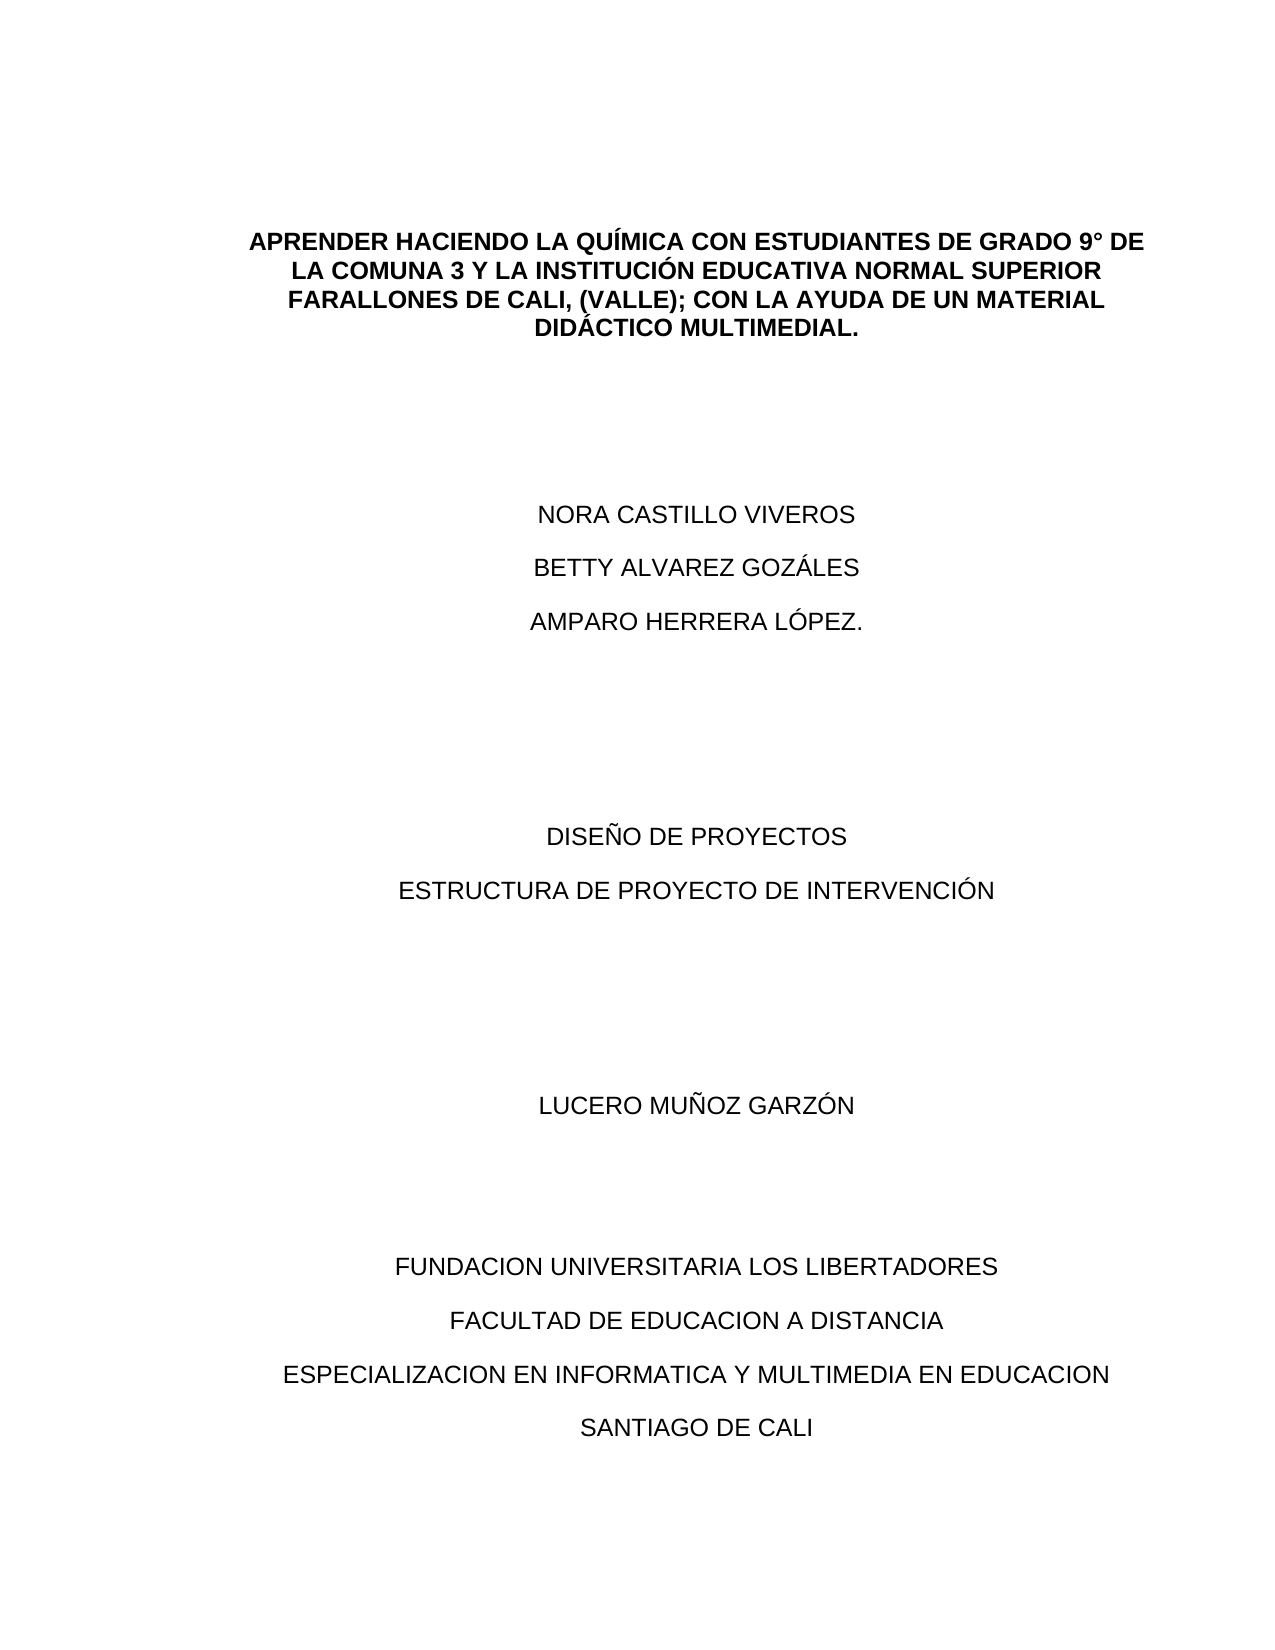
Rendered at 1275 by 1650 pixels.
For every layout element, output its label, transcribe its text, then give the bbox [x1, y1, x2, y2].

text NORA CASTILLO VIVEROS [236, 500, 1157, 528]
text LUCERO MUÑOZ GARZÓN [236, 1091, 1157, 1120]
text ESPECIALIZACION EN INFORMATICA Y MULTIMEDIA EN EDUCACION [236, 1360, 1157, 1388]
text FUNDACION UNIVERSITARIA LOS LIBERTADORES [236, 1252, 1157, 1281]
text ESTRUCTURA DE PROYECTO DE INTERVENCIÓN [236, 876, 1157, 905]
text FACULTAD DE EDUCACION A DISTANCIA [236, 1306, 1157, 1335]
text AMPARO HERRERA LÓPEZ. [236, 607, 1157, 636]
text SANTIAGO DE CALI [236, 1413, 1157, 1442]
text BETTY ALVAREZ GOZÁLES [236, 553, 1157, 582]
text DISEÑO DE PROYECTOS [236, 822, 1157, 851]
subtitle APRENDER HACIENDO LA QUÍMICA CON ESTUDIANTES DE GRADO 9° DE LA COMUNA 3 Y LA INSTITUCIÓN EDUCATIVA NORMAL SUPERIOR FARALLONES DE CALI, (VALLE); CON LA AYUDA DE UN MATERIAL DIDÁCTICO MULTIMEDIAL. [236, 227, 1157, 342]
